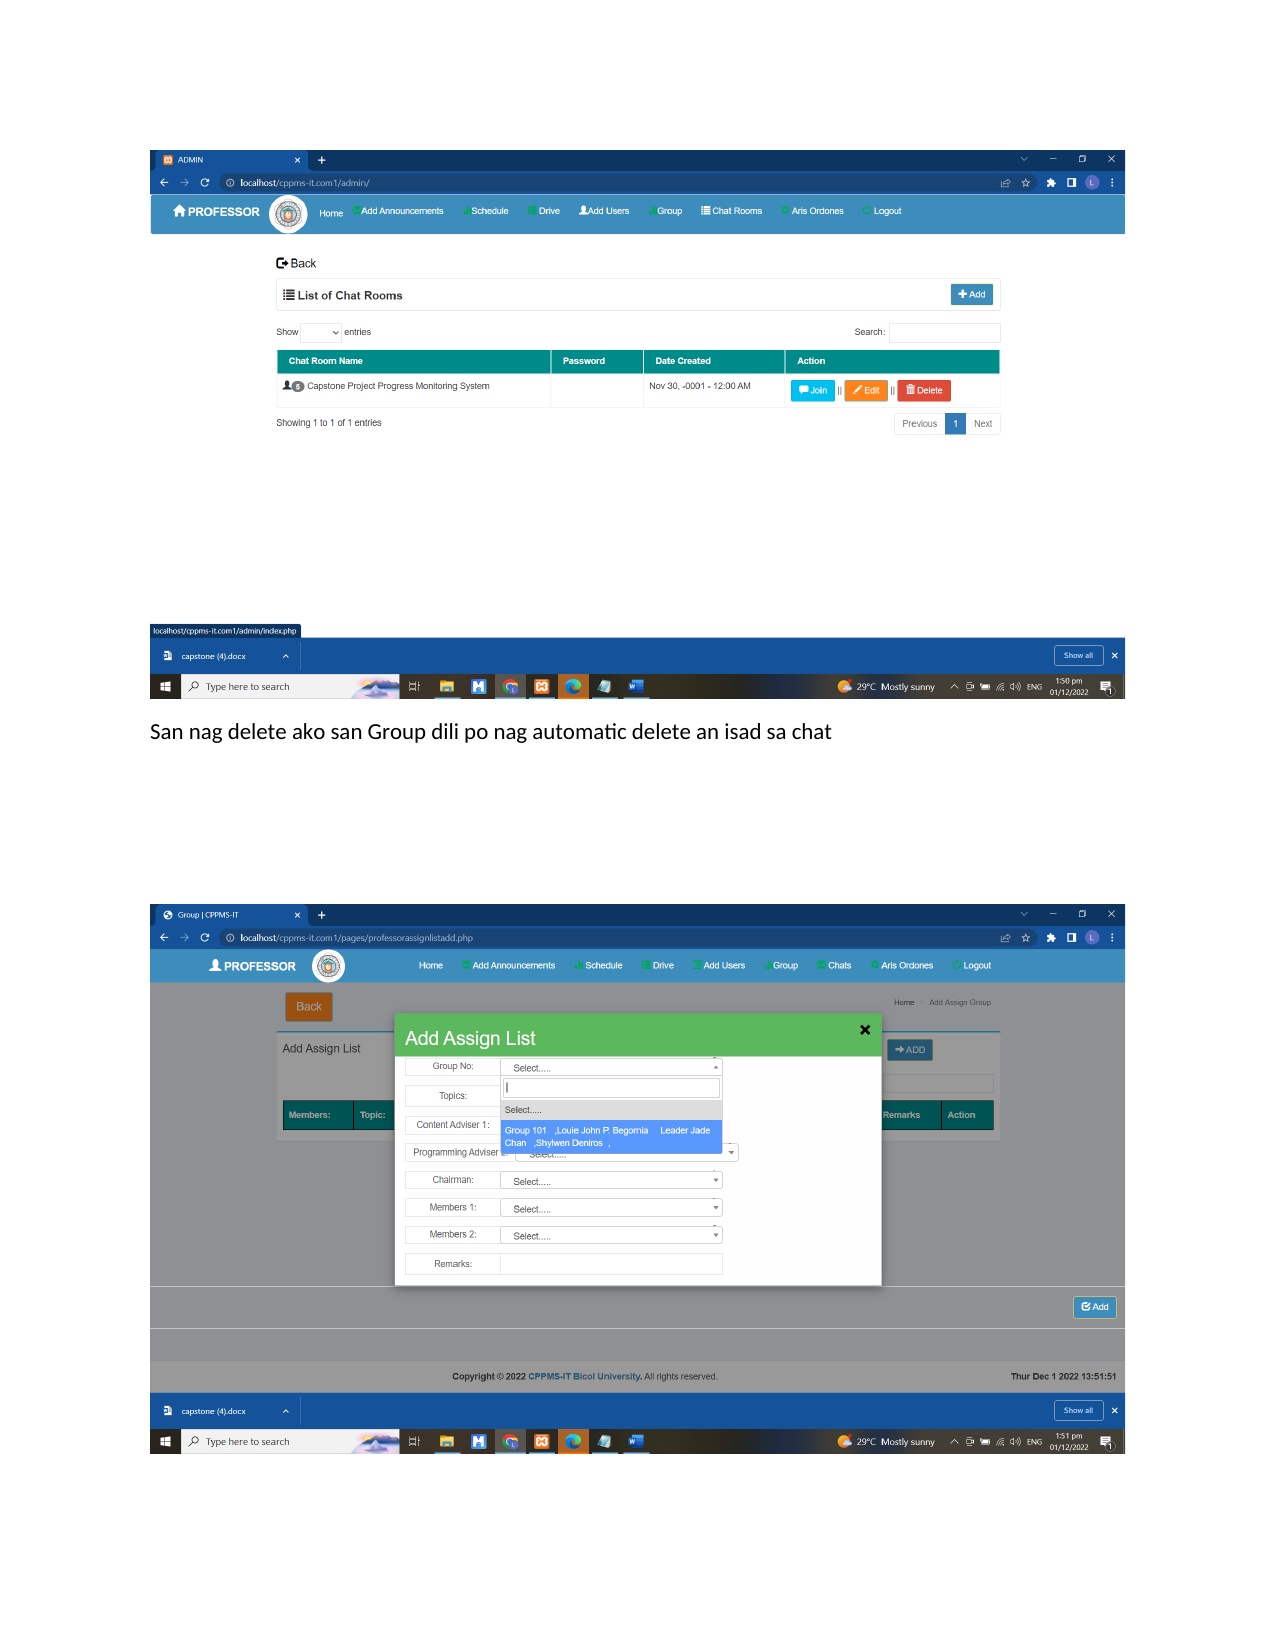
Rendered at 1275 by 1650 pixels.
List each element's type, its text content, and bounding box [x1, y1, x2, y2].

text San nag delete ako san Group dili po nag automatic delete an isad sa chat [150, 717, 1125, 745]
picture [150, 150, 1125, 699]
picture [150, 904, 1125, 1454]
